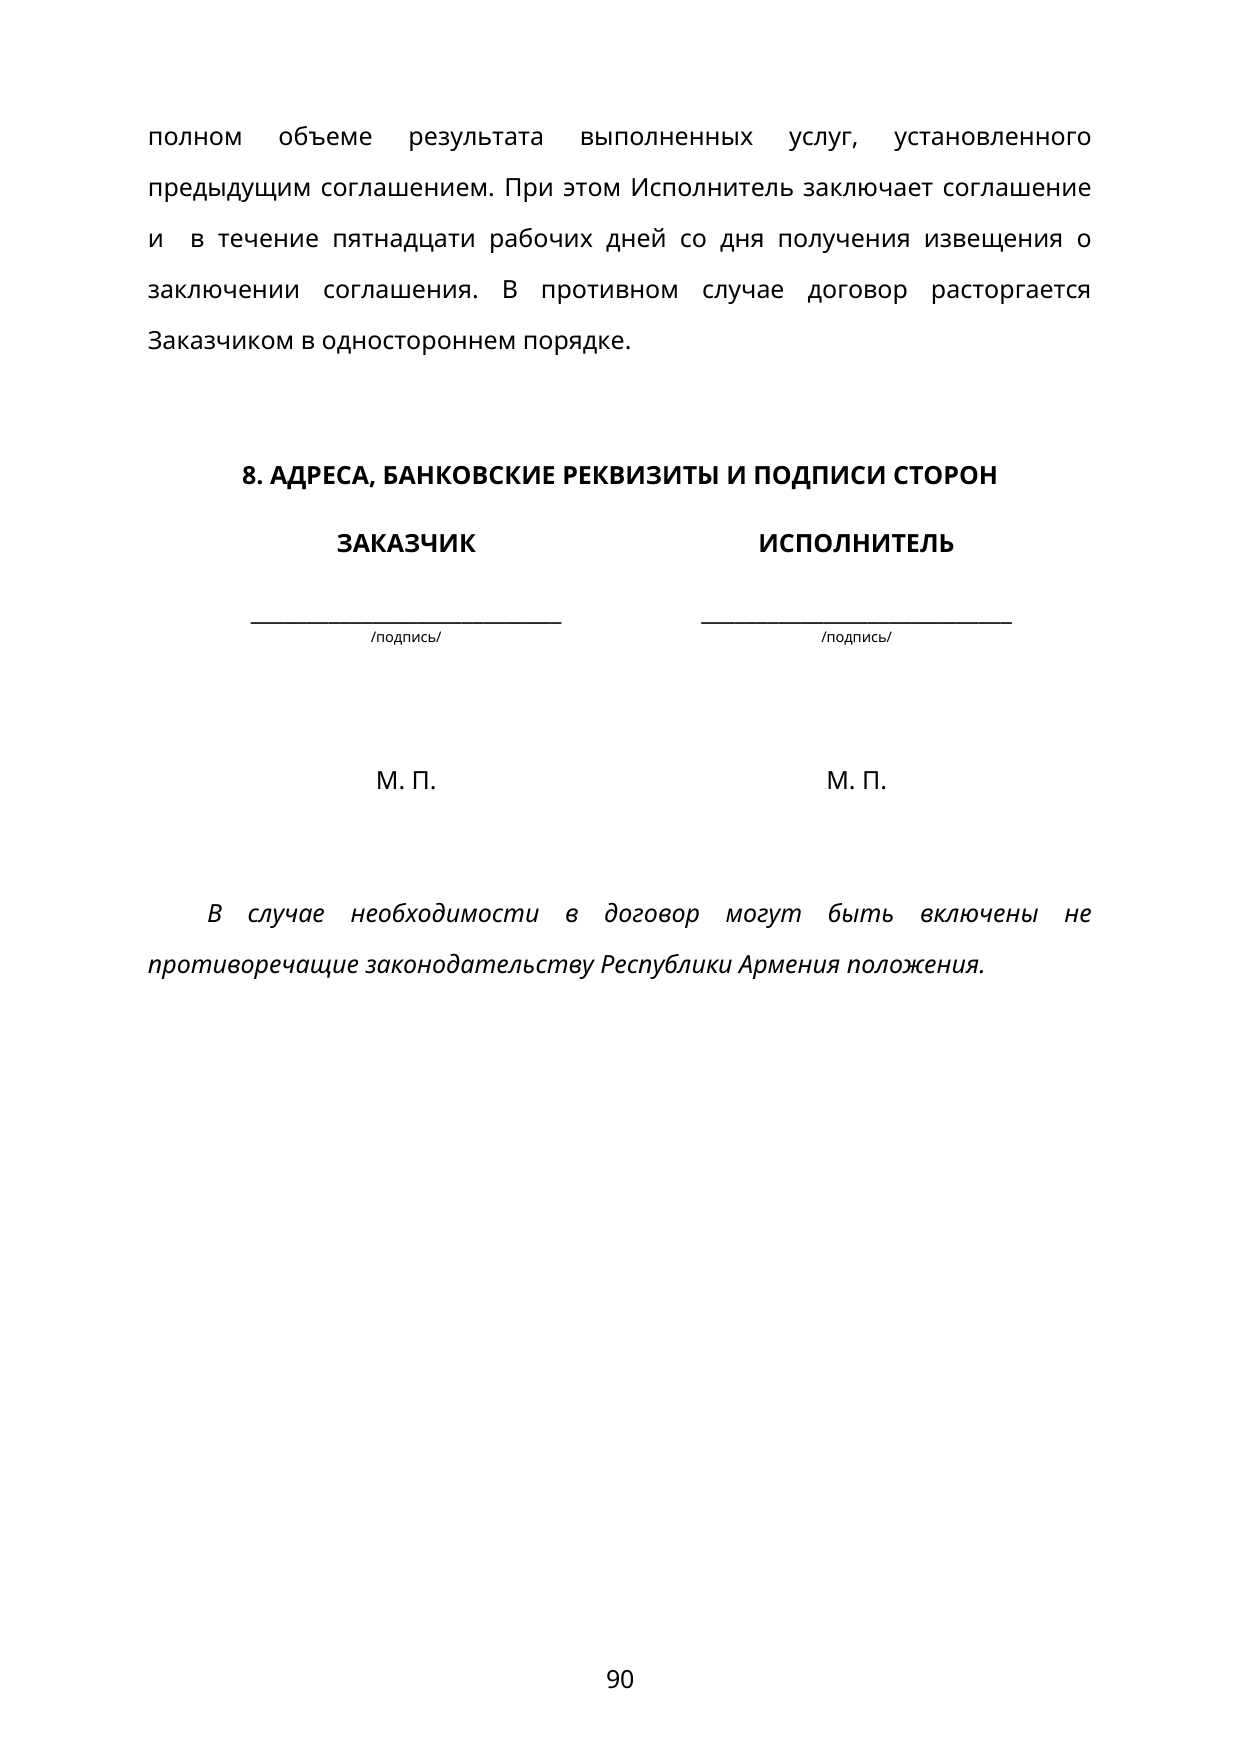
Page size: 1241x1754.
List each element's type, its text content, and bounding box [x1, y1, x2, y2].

table_header ИСПОЛНИТЕЛЬ ____________________________ /подпись/ М. П. [642, 525, 1071, 828]
text В случае необходимости в договор могут быть включены не противоречащие законодательству Республики Армения положения. [148, 895, 1092, 980]
text 8. АДРЕСА, БАНКОВСКИЕ РЕКВИЗИТЫ И ПОДПИСИ СТОРОН [148, 458, 1092, 492]
table_header ЗАКАЗЧИК ____________________________ /подпись/ М. П. [170, 525, 642, 828]
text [148, 118, 1092, 356]
